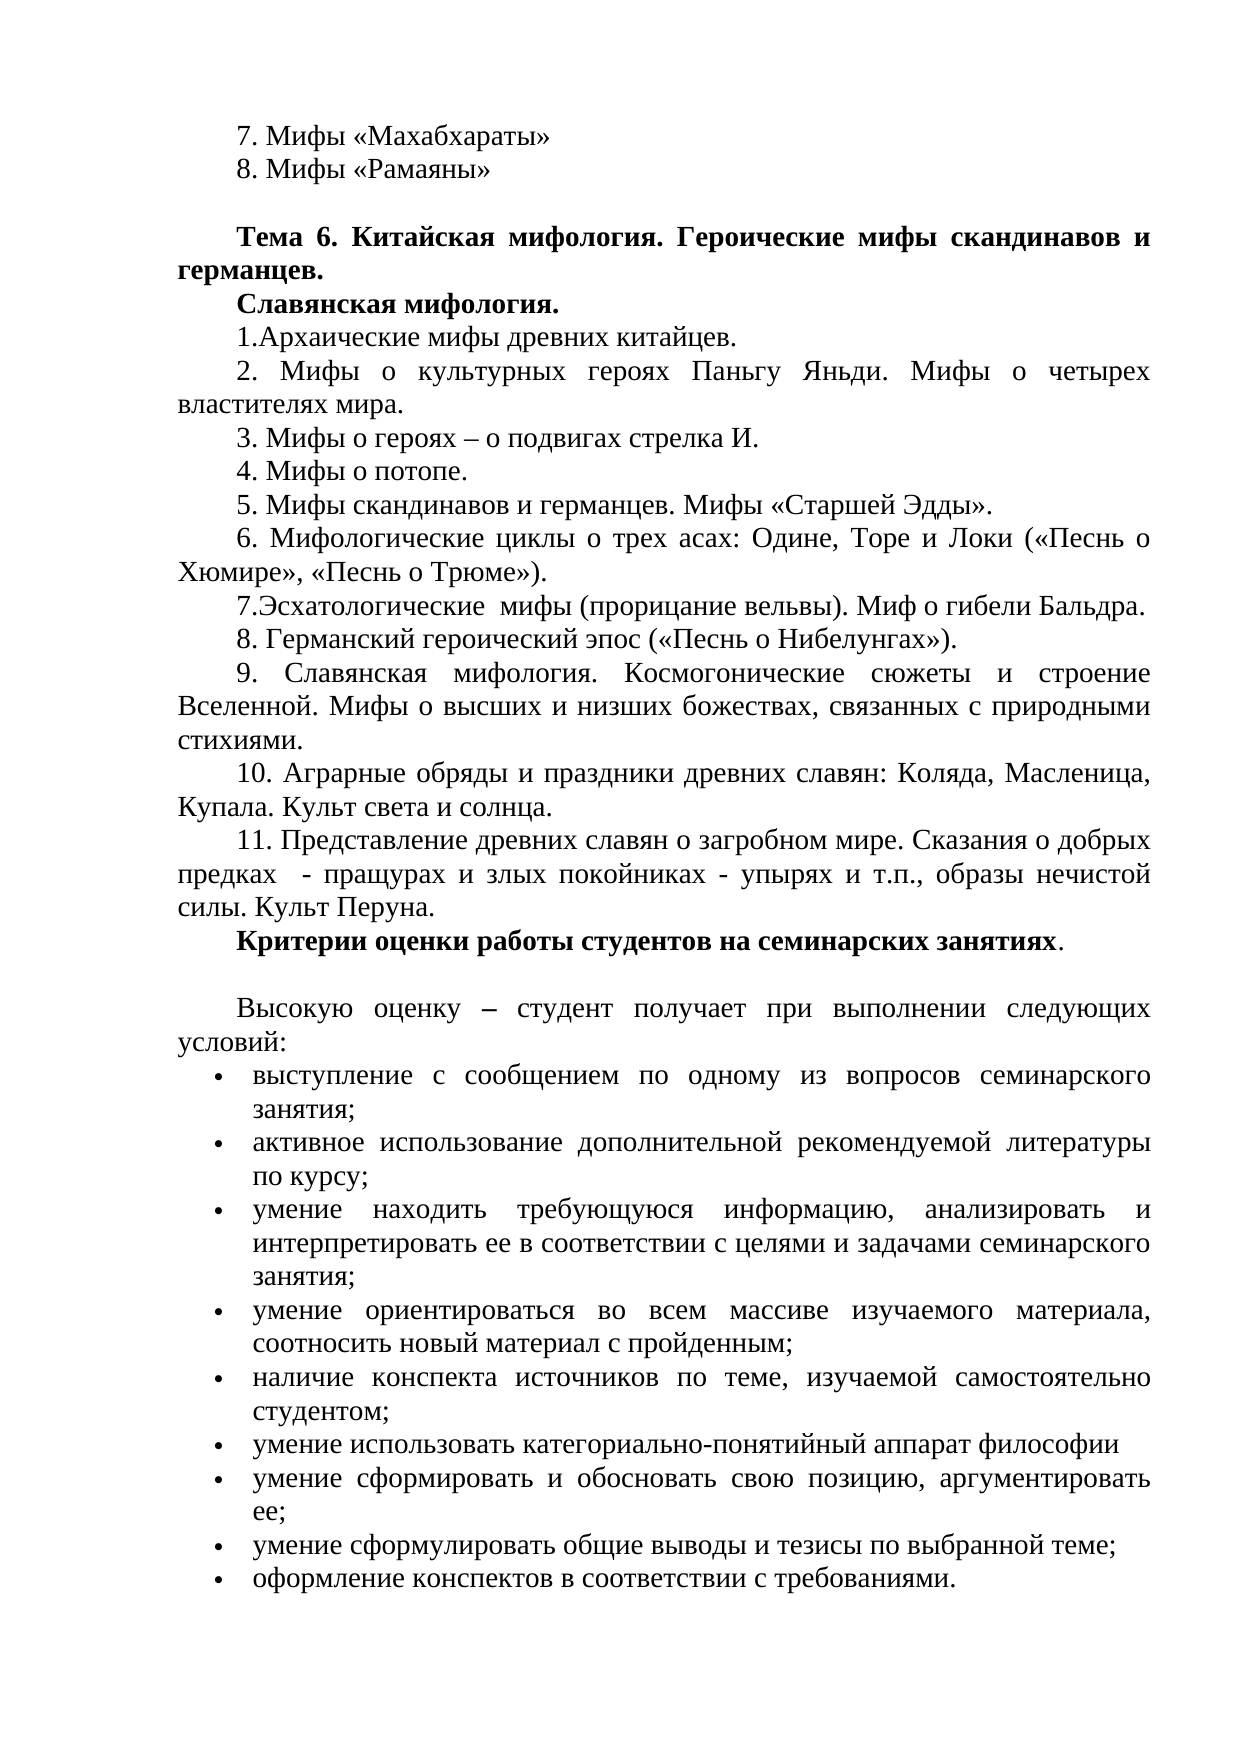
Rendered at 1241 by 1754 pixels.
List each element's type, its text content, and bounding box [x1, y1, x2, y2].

text 2. Мифы о культурных героях Паньгу Яньди. Мифы о четырех властителях мира. [177, 353, 1152, 420]
list умение ориентироваться во всем массиве изучаемого материала, соотносить новый материал с пройденным; [215, 1292, 1152, 1359]
text 7. Мифы «Махабхараты» [177, 118, 1152, 152]
list умение использовать категориально-понятийный аппарат философии [215, 1426, 1152, 1460]
list оформление конспектов в соответствии с требованиями. [215, 1560, 1152, 1594]
text 7.Эсхатологические мифы (прорицание вельвы). Миф о гибели Бальдра. [177, 588, 1152, 621]
text Высокую оценку – студент получает при выполнении следующих условий: [177, 990, 1152, 1057]
text 9. Славянская мифология. Космогонические сюжеты и строение Вселенной. Мифы о высших и низших божествах, связанных с природными стихиями. [177, 655, 1152, 755]
text 5. Мифы скандинавов и германцев. Мифы «Старшей Эдды». [177, 487, 1152, 521]
list умение находить требующуюся информацию, анализировать и интерпретировать ее в соответствии с целями и задачами семинарского занятия; [215, 1191, 1152, 1292]
list выступление с сообщением по одному из вопросов семинарского занятия; [215, 1057, 1152, 1124]
text 3. Мифы о героях – о подвигах стрелка И. [177, 420, 1152, 453]
text 8. Мифы «Рамаяны» [177, 152, 1152, 185]
text 11. Представление древних славян о загробном мире. Сказания о добрых предках - пращурах и злых покойниках - упырях и т.п., образы нечистой силы. Культ Перуна. [177, 822, 1152, 923]
list активное использование дополнительной рекомендуемой литературы по курсу; [215, 1124, 1152, 1191]
text 4. Мифы о потопе. [177, 453, 1152, 487]
text 10. Аграрные обряды и праздники древних славян: Коляда, Масленица, Купала. Культ света и солнца. [177, 755, 1152, 822]
list умение сформулировать общие выводы и тезисы по выбранной теме; [215, 1527, 1152, 1560]
text Славянская мифология. [177, 286, 1152, 319]
text Критерии оценки работы студентов на семинарских занятиях. [177, 923, 1152, 957]
text 6. Мифологические циклы о трех асах: Одине, Торе и Локи («Песнь о Хюмире», «Песнь о Трюме»). [177, 521, 1152, 588]
text 1.Архаические мифы древних китайцев. [177, 319, 1152, 353]
text 8. Германский героический эпос («Песнь о Нибелунгах»). [177, 621, 1152, 655]
list наличие конспекта источников по теме, изучаемой самостоятельно студентом; [215, 1359, 1152, 1426]
list умение сформировать и обосновать свою позицию, аргументировать ее; [215, 1460, 1152, 1527]
text Тема 6. Китайская мифология. Героические мифы скандинавов и германцев. [177, 219, 1152, 286]
